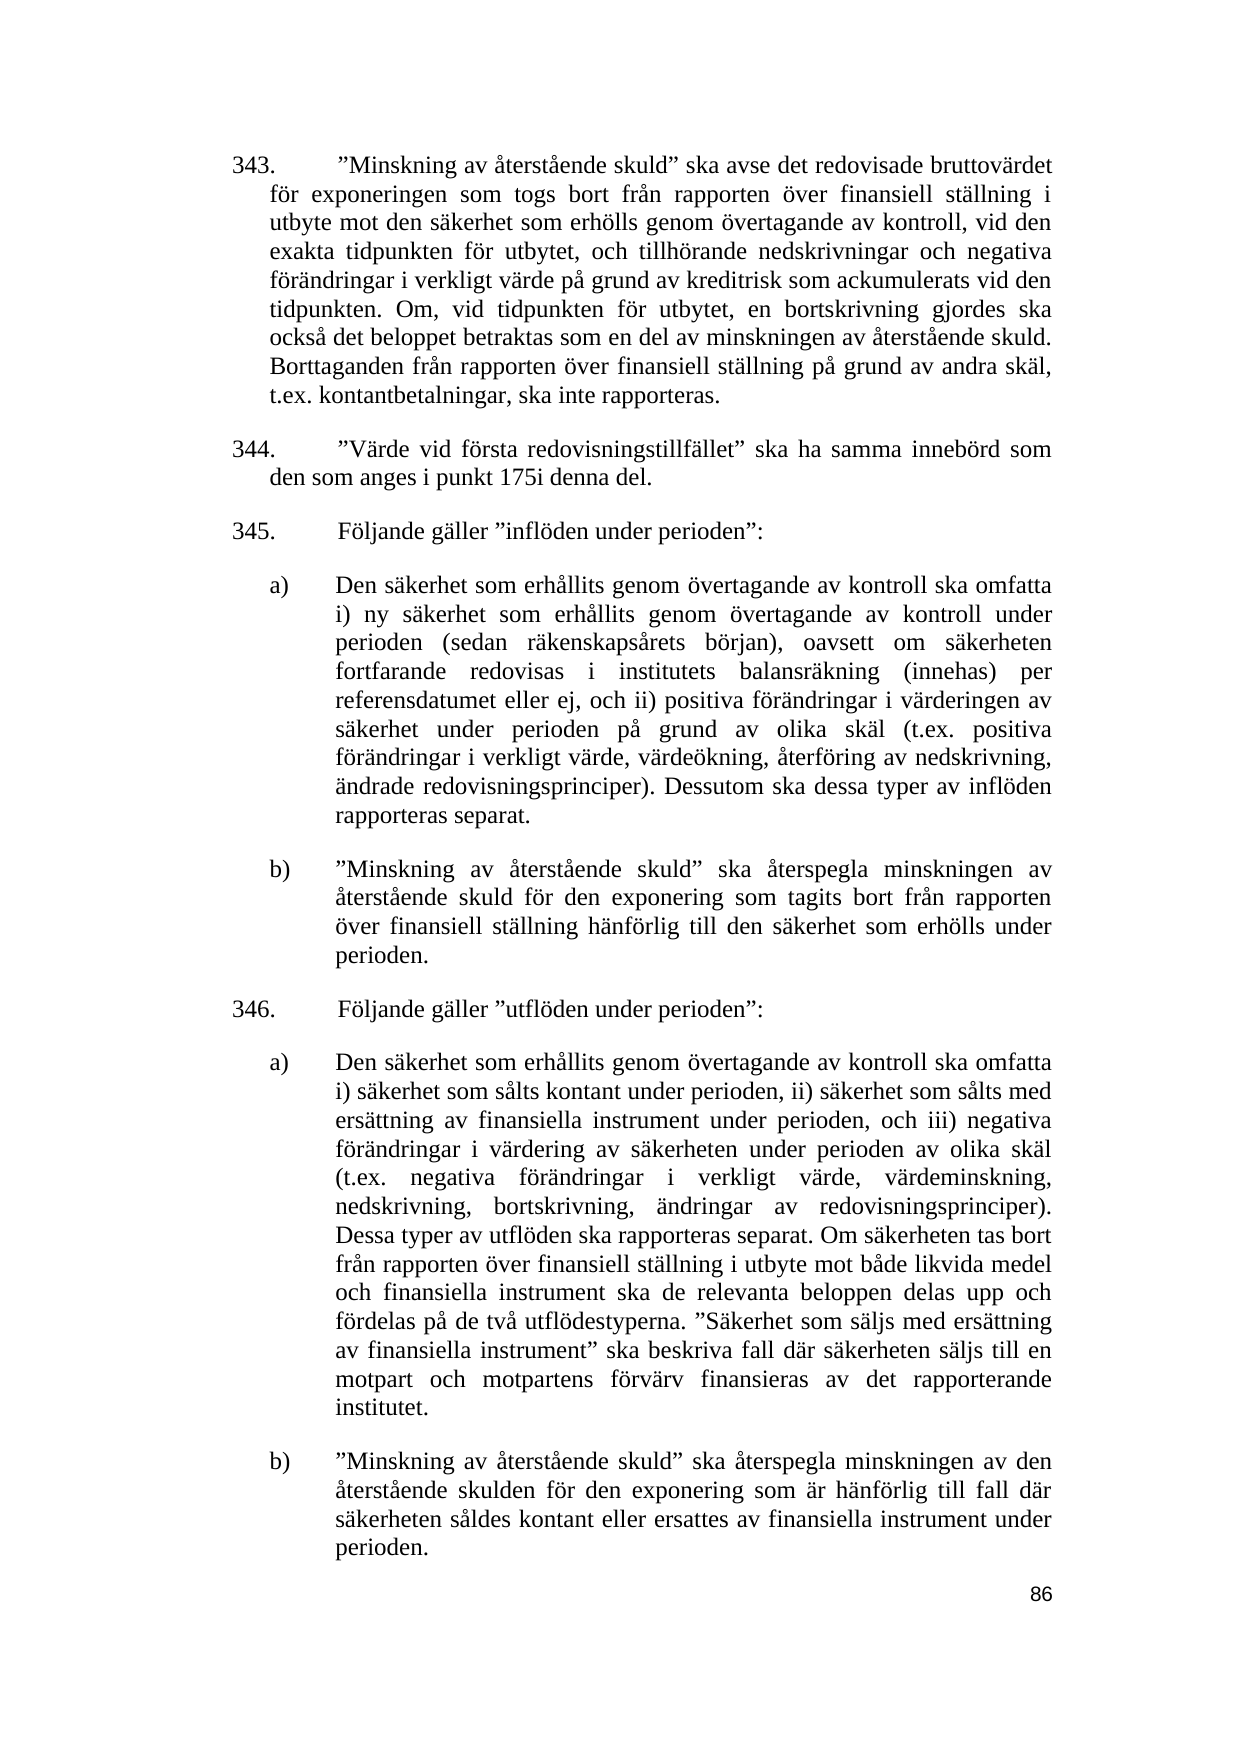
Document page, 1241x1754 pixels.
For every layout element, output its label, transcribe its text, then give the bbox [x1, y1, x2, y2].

list b) ”Minskning av återstående skuld” ska återspegla minskningen av återstående skuld för den exponering som tagits bort från rapporten över finansiell ställning hänförlig till den säkerhet som erhölls under perioden. [269, 854, 1053, 969]
text Följande gäller ”utflöden under perioden”: [232, 994, 1053, 1022]
text ”Värde vid första redovisningstillfället” ska ha samma innebörd som den som anges i punkt 175i denna del. [232, 434, 1053, 491]
text Följande gäller ”inflöden under perioden”: [232, 516, 1053, 545]
list b) ”Minskning av återstående skuld” ska återspegla minskningen av den återstående skulden för den exponering som är hänförlig till fall där säkerheten såldes kontant eller ersattes av finansiella instrument under perioden. [269, 1446, 1053, 1561]
text ”Minskning av återstående skuld” ska avse det redovisade bruttovärdet för exponeringen som togs bort från rapporten över finansiell ställning i utbyte mot den säkerhet som erhölls genom övertagande av kontroll, vid den exakta tidpunkten för utbytet, och tillhörande nedskrivningar och negativa förändringar i verkligt värde på grund av kreditrisk som ackumulerats vid den tidpunkten. Om, vid tidpunkten för utbytet, en bortskrivning gjordes ska också det beloppet betraktas som en del av minskningen av återstående skuld. Borttaganden från rapporten över finansiell ställning på grund av andra skäl, t.ex. kontantbetalningar, ska inte rapporteras. [232, 150, 1053, 409]
list a) Den säkerhet som erhållits genom övertagande av kontroll ska omfatta i) säkerhet som sålts kontant under perioden, ii) säkerhet som sålts med ersättning av finansiella instrument under perioden, och iii) negativa förändringar i värdering av säkerheten under perioden av olika skäl (t.ex. negativa förändringar i verkligt värde, värdeminskning, nedskrivning, bortskrivning, ändringar av redovisningsprinciper). Dessa typer av utflöden ska rapporteras separat. Om säkerheten tas bort från rapporten över finansiell ställning i utbyte mot både likvida medel och finansiella instrument ska de relevanta beloppen delas upp och fördelas på de två utflödestyperna. ”Säkerhet som säljs med ersättning av finansiella instrument” ska beskriva fall där säkerheten säljs till en motpart och motpartens förvärv finansieras av det rapporterande institutet. [269, 1047, 1053, 1421]
list a) Den säkerhet som erhållits genom övertagande av kontroll ska omfatta i) ny säkerhet som erhållits genom övertagande av kontroll under perioden (sedan räkenskapsårets början), oavsett om säkerheten fortfarande redovisas i institutets balansräkning (innehas) per referensdatumet eller ej, och ii) positiva förändringar i värderingen av säkerhet under perioden på grund av olika skäl (t.ex. positiva förändringar i verkligt värde, värdeökning, återföring av nedskrivning, ändrade redovisningsprinciper). Dessutom ska dessa typer av inflöden rapporteras separat. [269, 570, 1053, 829]
